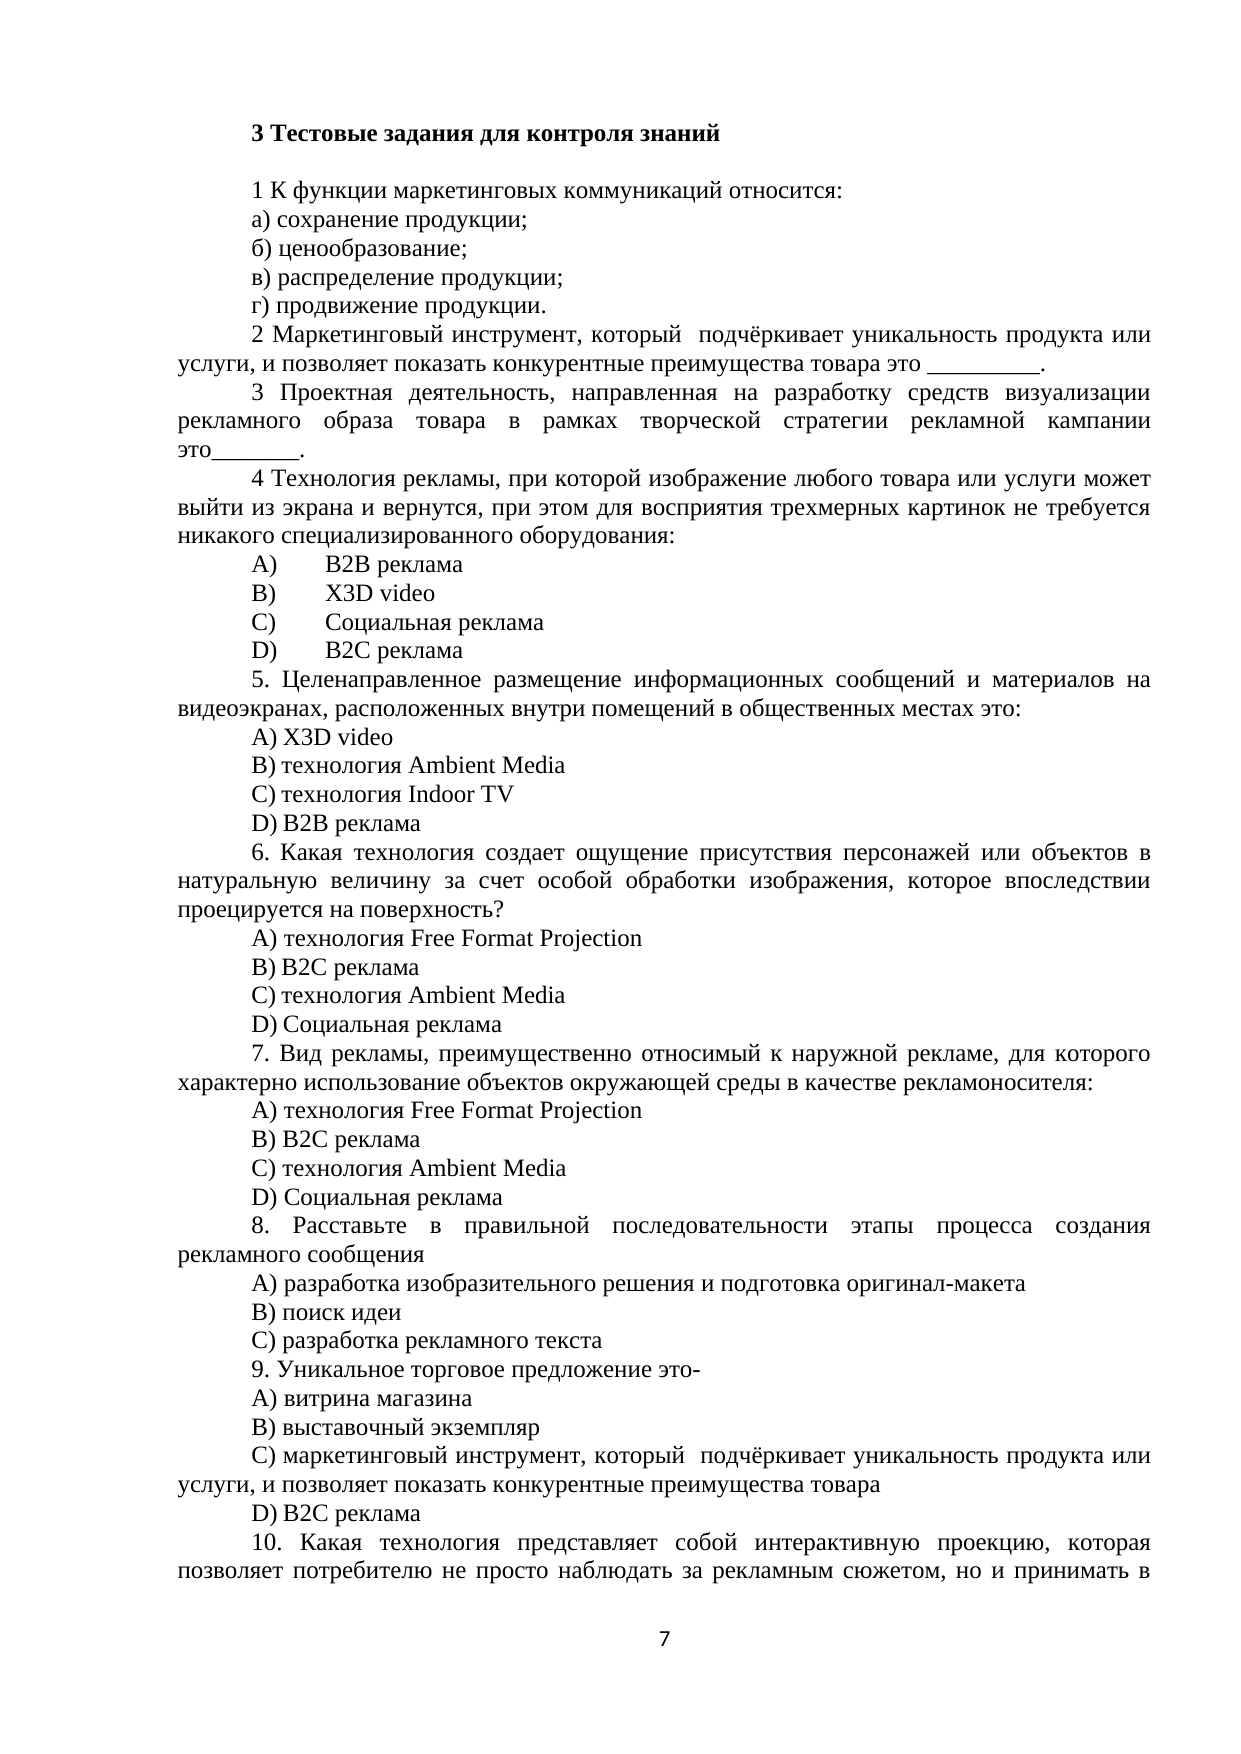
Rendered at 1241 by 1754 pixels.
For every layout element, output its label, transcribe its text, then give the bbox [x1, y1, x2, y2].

text А) технология Free Format Projection [177, 1096, 1152, 1124]
text C) Социальная реклама [177, 607, 1152, 636]
text С) технология Ambient Media [177, 981, 1152, 1009]
text 5. Целенаправленное размещение информационных сообщений и материалов на видеоэкранах, расположенных внутри помещений в общественных местах это: [177, 664, 1152, 722]
text С) технология Indoor TV [177, 779, 1152, 808]
text 7. Вид рекламы, преимущественно относимый к наружной рекламе, для которого характерно использование объектов окружающей среды в качестве рекламоносителя: [177, 1038, 1152, 1096]
text 8. Расставьте в правильной последовательности этапы процесса создания рекламного сообщения [177, 1211, 1152, 1268]
text А) разработка изобразительного решения и подготовка оригинал-макета [177, 1268, 1152, 1297]
text г) продвижение продукции. [177, 291, 1152, 319]
text 3 Тестовые задания для контроля знаний [177, 118, 1152, 147]
text В) технология Ambient Media [177, 751, 1152, 779]
text 6. Какая технология создает ощущение присутствия персонажей или объектов в натуральную величину за счет особой обработки изображения, которое впоследствии проецируется на поверхность? [177, 837, 1152, 923]
text D) Социальная реклама [177, 1009, 1152, 1038]
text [177, 1527, 1152, 1584]
text B) X3D video [177, 578, 1152, 607]
text A) B2B реклама [177, 549, 1152, 578]
text D) B2С реклама [177, 636, 1152, 664]
text С) маркетинговый инструмент, который подчёркивает уникальность продукта или услуги, и позволяет показать конкурентные преимущества товара [177, 1441, 1152, 1498]
text А) витрина магазина [177, 1383, 1152, 1412]
text В) B2С реклама [177, 952, 1152, 981]
text 2 Маркетинговый инструмент, который подчёркивает уникальность продукта или услуги, и позволяет показать конкурентные преимущества товара это _________. [177, 319, 1152, 377]
text D) B2B реклама [177, 808, 1152, 837]
text С) технология Ambient Media [177, 1153, 1152, 1182]
text 4 Технология рекламы, при которой изображение любого товара или услуги может выйти из экрана и вернутся, при этом для восприятия трехмерных картинок не требуется никакого специализированного оборудования: [177, 463, 1152, 549]
text В) B2С реклама [177, 1124, 1152, 1153]
text В) выставочный экземпляр [177, 1412, 1152, 1441]
text D) B2С реклама [177, 1498, 1152, 1527]
text 3 Проектная деятельность, направленная на разработку средств визуализации рекламного образа товара в рамках творческой стратегии рекламной кампании это_______. [177, 377, 1152, 463]
text А) технология Free Format Projection [177, 923, 1152, 952]
text в) распределение продукции; [177, 262, 1152, 291]
text 9. Уникальное торговое предложение это- [177, 1354, 1152, 1383]
text В) поиск идеи [177, 1297, 1152, 1326]
text D) Социальная реклама [177, 1182, 1152, 1211]
text а) сохранение продукции; [177, 204, 1152, 233]
text А) X3D video [177, 722, 1152, 751]
text С) разработка рекламного текста [177, 1326, 1152, 1354]
text 1 К функции маркетинговых коммуникаций относится: [177, 176, 1152, 204]
text б) ценообразование; [177, 233, 1152, 262]
